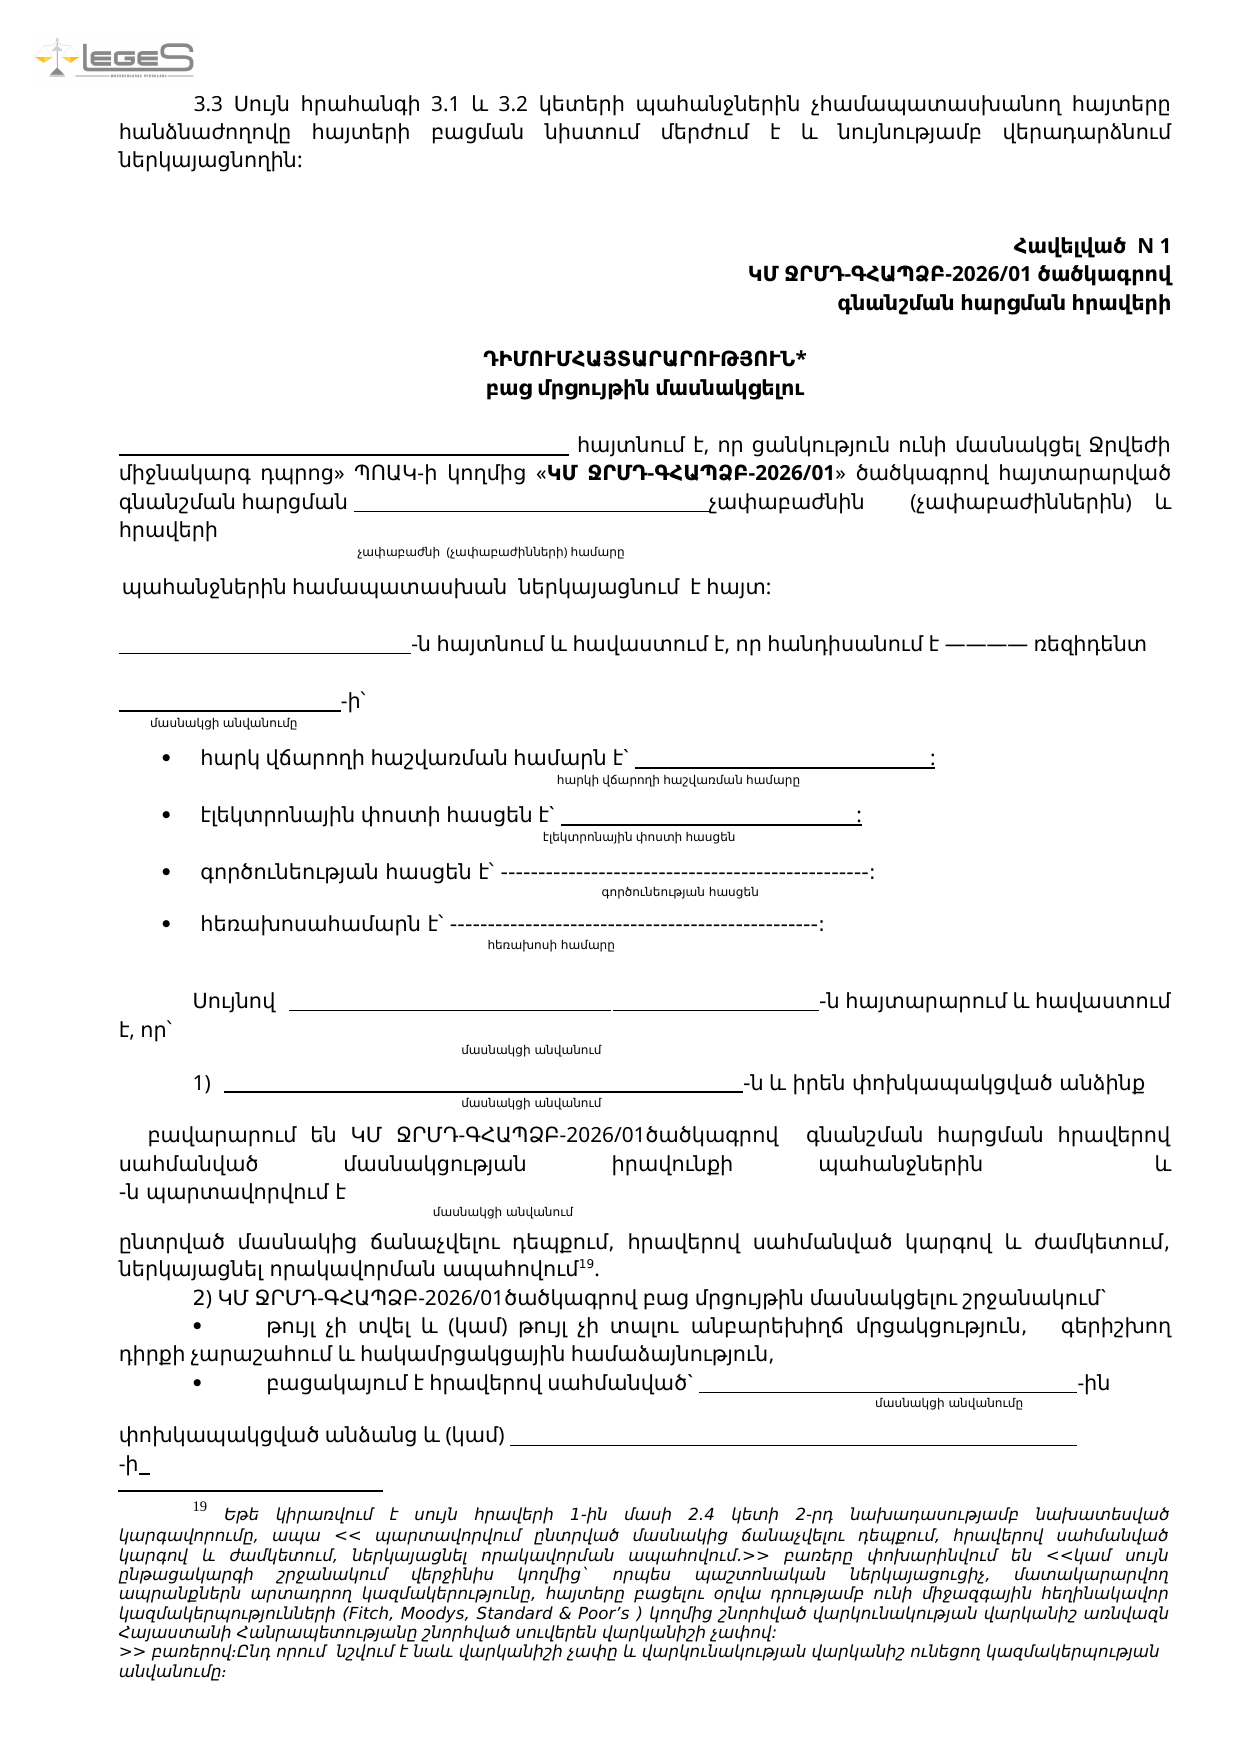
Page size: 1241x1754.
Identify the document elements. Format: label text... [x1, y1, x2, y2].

text մասնակցի անվանումը [118, 714, 1171, 743]
text մասնակցի անվանում [118, 1043, 1171, 1068]
text հեռախոսի համարը [487, 938, 1171, 962]
text բավարարում են ԿՄ ՋՐՄԴ-ԳՀԱՊՁԲ-2026/01ծածկագրով գնանշման հարցման հրավերով սահմանված մասնակցության իրավունքի պահանջներին և -ն պարտավորվում է [118, 1120, 1171, 1206]
text պահանջներին համապատասխան ներկայացնում է հայտ: [118, 572, 1171, 601]
text հարկի վճարողի հաշվառման համարը [266, 771, 1171, 800]
list բացակայում է հրավերով սահմանված` -ին [118, 1368, 1171, 1396]
text ընտրված մասնակից ճանաչվելու դեպքում, հրավերով սահմանված կարգով և ժամկետում, ներկայացնել որակավորման ապահովում. [118, 1230, 1171, 1283]
text մասնակցի անվանում [118, 1096, 1171, 1120]
text 1) -ն և իրեն փոխկապակցված անձինք [118, 1068, 1171, 1096]
text ԿՄ ՋՐՄԴ-ԳՀԱՊՁԲ-2026/01 ծածկագրով [118, 259, 1171, 288]
text -ն հայտնում և հավաստում է, որ հանդիսանում է ———— ռեզիդենտ [118, 629, 1171, 657]
text 2) ԿՄ ՋՐՄԴ-ԳՀԱՊՁԲ-2026/01ծածկագրով բաց մրցույթին մասնակցելու շրջանակում` [118, 1283, 1171, 1311]
list հարկ վճարողի հաշվառման համարն է` : [163, 743, 1171, 771]
list էլեկտրոնային փոստի հասցեն է` : [163, 800, 1171, 828]
text -ի՝ [118, 686, 1171, 714]
text մասնակցի անվանումը [118, 1396, 1171, 1421]
text Հավելված N 1 [118, 231, 1171, 259]
text հայտնում է, որ ցանկություն ունի մասնակցել Ջրվեժի միջնակարգ դպրոց» ՊՈԱԿ-ի կողմից «ԿՄ ՋՐՄԴ-ԳՀԱՊՁԲ-2026/01» ծածկագրով հայտարարված գնանշման հարցման չափաբաժնին (չափաբաժիններին) և հրավերի [118, 430, 1171, 544]
list գործունեության հասցեն է՝ -------------------------------------------------: [163, 857, 1171, 885]
text 3.3 Սույն հրահանգի 3.1 և 3.2 կետերի պահանջներին չհամապատասխանող հայտերը հանձնաժողովը հայտերի բացման նիստում մերժում է և նույնությամբ վերադարձնում ներկայացնողին: [118, 89, 1171, 174]
text գործունեության հասցեն [118, 885, 1171, 909]
list հեռախոսահամարն է՝ -------------------------------------------------: [163, 909, 1171, 938]
text ԴԻՄՈՒՄՀԱՅՏԱՐԱՐՈՒԹՅՈՒՆ* [118, 344, 1171, 373]
text Սույնով -ն հայտարարում և հավաստում է, որ՝ [118, 986, 1171, 1043]
text գնանշման հարցման հրավերի [118, 288, 1171, 316]
text էլեկտրոնային փոստի հասցեն [118, 828, 1171, 857]
picture [31, 34, 200, 87]
list թույլ չի տվել և (կամ) թույլ չի տալու անբարեխիղճ մրցակցություն, գերիշխող դիրքի չարաշահում և հակամրցակցային համաձայնություն, [118, 1311, 1171, 1368]
text մասնակցի անվանում [118, 1206, 1171, 1230]
text չափաբաժնի (չափաբաժինների) համարը [118, 544, 1171, 572]
text փոխկապակցված անձանց և (կամ) -ի [118, 1421, 1171, 1477]
subtitle բաց մրցույթին մասնակցելու [118, 373, 1171, 401]
